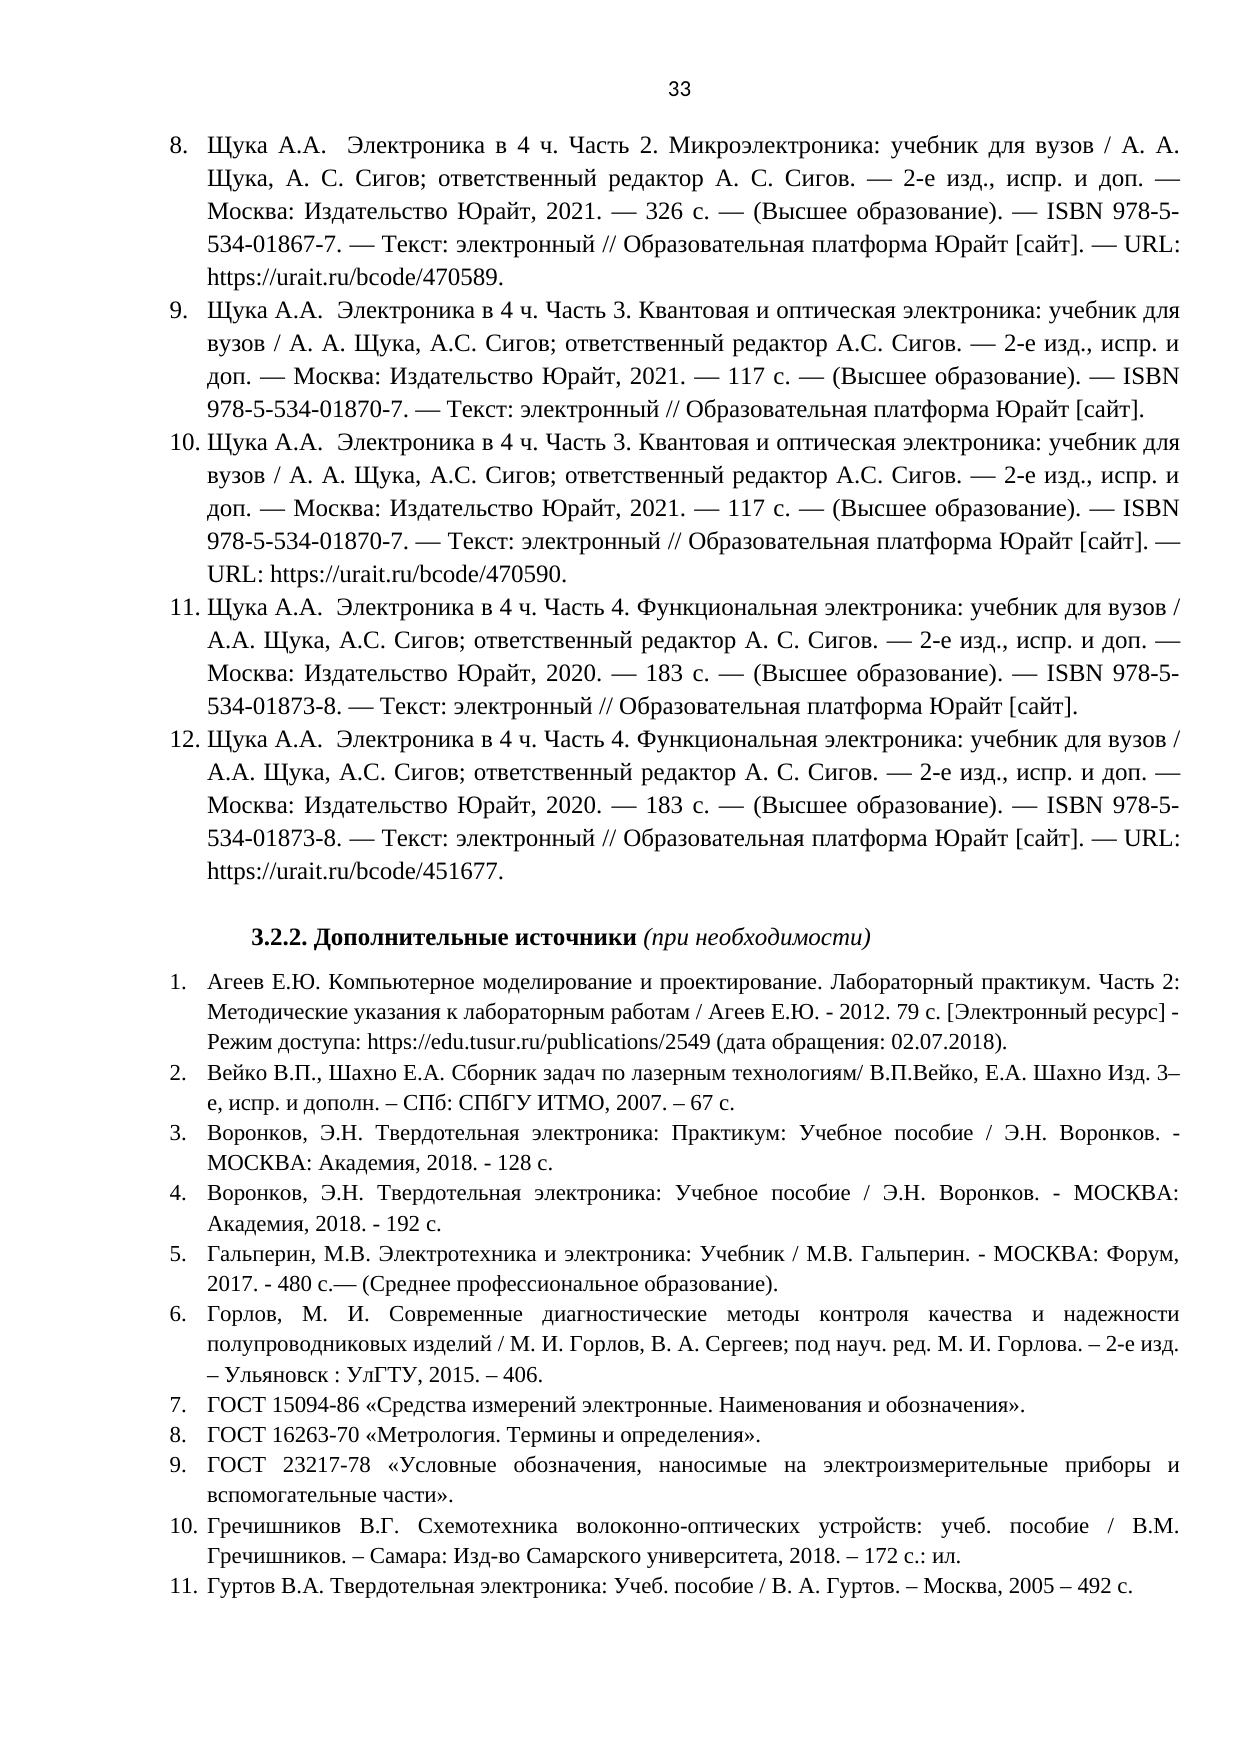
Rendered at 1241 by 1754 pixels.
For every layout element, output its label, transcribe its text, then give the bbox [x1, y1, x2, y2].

list Воронков, Э.Н. Твердотельная электроника: Учебное пособие / Э.Н. Воронков. - МОСКВА: Академия, 2018. - 192 c. [169, 1179, 1181, 1236]
list Горлов, М. И. Современные диагностические методы контроля качества и надежности полупроводниковых изделий / М. И. Горлов, В. А. Сергеев; под науч. ред. М. И. Горлова. – 2-е изд. – Ульяновск : УлГТУ, 2015. – 406. [169, 1300, 1181, 1387]
list ГОСТ 16263-70 «Метрология. Термины и определения». [169, 1421, 1181, 1447]
list Гуртов В.А. Твердотельная электроника: Учеб. пособие / В. А. Гуртов. – Москва, 2005 – 492 с. [169, 1572, 1181, 1598]
list ГОСТ 23217-78 «Условные обозначения, наносимые на электроизмерительные приборы и вспомогательные части». [169, 1451, 1181, 1508]
list Щука А.А. Электроника в 4 ч. Часть 2. Микроэлектроника: учебник для вузов / А. А. Щука, А. С. Сигов; ответственный редактор А. С. Сигов. — 2-е изд., испр. и доп. — Москва: Издательство Юрайт, 2021. — 326 с. — (Высшее образование). — ISBN 978-5-534-01867-7. — Текст: электронный // Образовательная платформа Юрайт [сайт]. — URL: https://urait.ru/bcode/470589. [169, 130, 1181, 291]
list Гречишников В.Г. Схемотехника волоконно-оптических устройств: учеб. пособие / В.М. Гречишников. – Самара: Изд-во Самарского университета, 2018. – 172 с.: ил. [169, 1512, 1181, 1568]
list Щука А.А. Электроника в 4 ч. Часть 4. Функциональная электроника: учебник для вузов / А.А. Щука, А.С. Сигов; ответственный редактор А. С. Сигов. — 2-е изд., испр. и доп. — Москва: Издательство Юрайт, 2020. — 183 с. — (Высшее образование). — ISBN 978-5-534-01873-8. — Текст: электронный // Образовательная платформа Юрайт [сайт]. — URL: https://urait.ru/bcode/451677. [169, 724, 1181, 885]
list Щука А.А. Электроника в 4 ч. Часть 4. Функциональная электроника: учебник для вузов / А.А. Щука, А.С. Сигов; ответственный редактор А. С. Сигов. — 2-е изд., испр. и доп. — Москва: Издательство Юрайт, 2020. — 183 с. — (Высшее образование). — ISBN 978-5-534-01873-8. — Текст: электронный // Образовательная платформа Юрайт [сайт]. [169, 592, 1181, 720]
text 3.2.2. Дополнительные источники (при необходимости) [177, 922, 1181, 951]
list Щука А.А. Электроника в 4 ч. Часть 3. Квантовая и оптическая электроника: учебник для вузов / А. А. Щука, А.С. Сигов; ответственный редактор А.С. Сигов. — 2-е изд., испр. и доп. — Москва: Издательство Юрайт, 2021. — 117 с. — (Высшее образование). — ISBN 978-5-534-01870-7. — Текст: электронный // Образовательная платформа Юрайт [сайт]. — URL: https://urait.ru/bcode/470590. [169, 427, 1181, 588]
list Вейко В.П., Шахно Е.А. Сборник задач по лазерным технологиям/ В.П.Вейко, Е.А. Шахно Изд. 3–е, испр. и дополн. – СПб: СПбГУ ИТМО, 2007. – 67 с. [169, 1058, 1181, 1115]
list Воронков, Э.Н. Твердотельная электроника: Практикум: Учебное пособие / Э.Н. Воронков. - МОСКВА: Академия, 2018. - 128 c. [169, 1119, 1181, 1176]
list ГОСТ 15094-86 «Средства измерений электронные. Наименования и обозначения». [169, 1391, 1181, 1417]
list Агеев Е.Ю. Компьютерное моделирование и проектирование. Лабораторный практикум. Часть 2: Методические указания к лабораторным работам / Агеев Е.Ю. - 2012. 79 с. [Электронный ресурс] - Режим доступа: https://edu.tusur.ru/publications/2549 (дата обращения: 02.07.2018). [169, 968, 1181, 1055]
list Гальперин, М.В. Электротехника и электроника: Учебник / М.В. Гальперин. - МОСКВА: Форум, 2017. - 480 c.— (Среднее профессиональное образование). [169, 1240, 1181, 1296]
list Щука А.А. Электроника в 4 ч. Часть 3. Квантовая и оптическая электроника: учебник для вузов / А. А. Щука, А.С. Сигов; ответственный редактор А.С. Сигов. — 2-е изд., испр. и доп. — Москва: Издательство Юрайт, 2021. — 117 с. — (Высшее образование). — ISBN 978-5-534-01870-7. — Текст: электронный // Образовательная платформа Юрайт [сайт]. [169, 295, 1181, 423]
